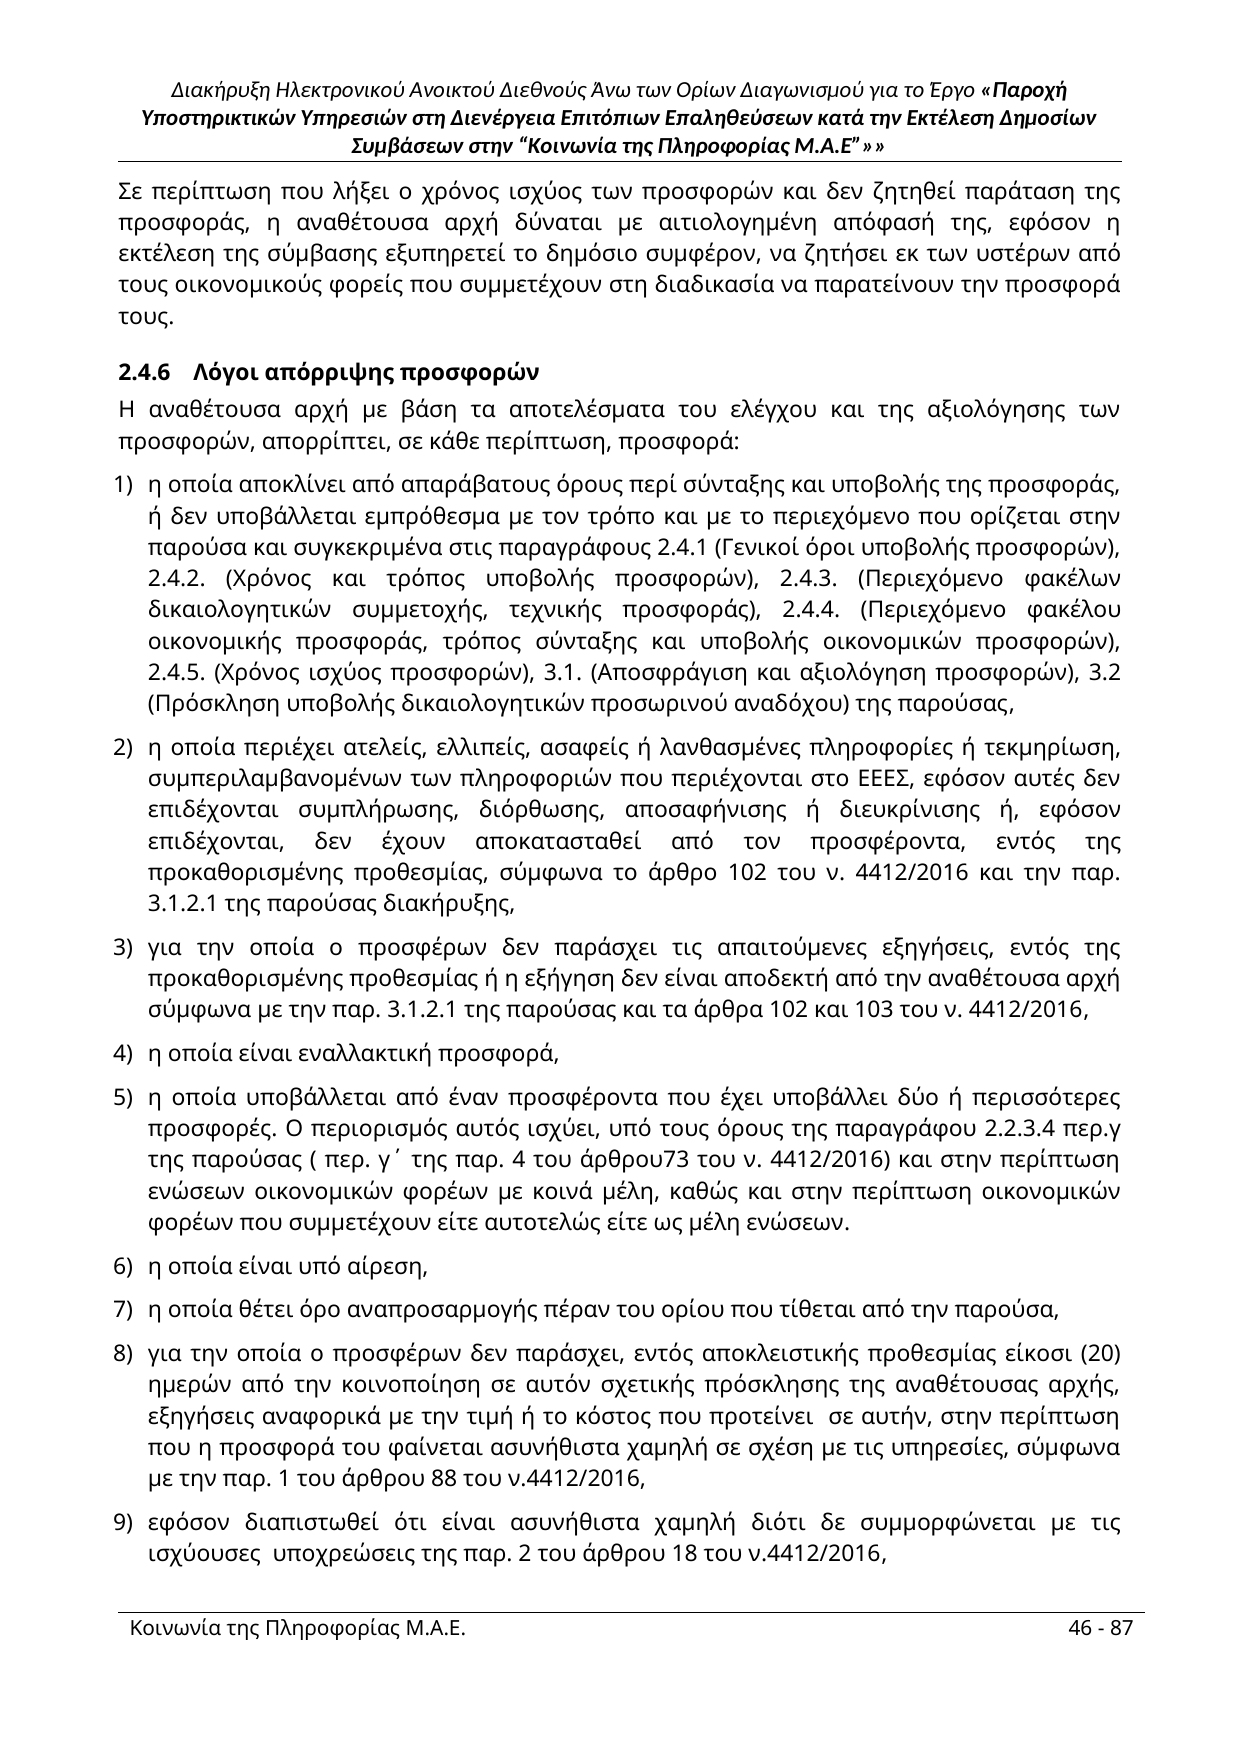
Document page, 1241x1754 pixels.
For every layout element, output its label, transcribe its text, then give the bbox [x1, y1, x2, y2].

text Σε περίπτωση που λήξει ο χρόνος ισχύος των προσφορών και δεν ζητηθεί παράταση της προσφοράς, η αναθέτουσα αρχή δύναται με αιτιολογημένη απόφασή της, εφόσον η εκτέλεση της σύμβασης εξυπηρετεί το δημόσιο συμφέρον, να ζητήσει εκ των υστέρων από τους οικονομικούς φορείς που συμμετέχουν στη διαδικασία να παρατείνουν την προσφορά τους. [118, 175, 1122, 331]
list η οποία υποβάλλεται από έναν προσφέροντα που έχει υποβάλλει δύο ή περισσότερες προσφορές. Ο περιορισμός αυτός ισχύει, υπό τους όρους της παραγράφου 2.2.3.4 περ.γ της παρούσας ( περ. γ΄ της παρ. 4 του άρθρου73 του ν. 4412/2016) και στην περίπτωση ενώσεων οικονομικών φορέων με κοινά μέλη, καθώς και στην περίπτωση οικονομικών φορέων που συμμετέχουν είτε αυτοτελώς είτε ως μέλη ενώσεων. [133, 1081, 1122, 1237]
list για την οποία ο προσφέρων δεν παράσχει, εντός αποκλειστικής προθεσμίας είκοσι (20) ημερών από την κοινοποίηση σε αυτόν σχετικής πρόσκλησης της αναθέτουσας αρχής, εξηγήσεις αναφορικά με την τιμή ή το κόστος που προτείνει σε αυτήν, στην περίπτωση που η προσφορά του φαίνεται ασυνήθιστα χαμηλή σε σχέση με τις υπηρεσίες, σύμφωνα με την παρ. 1 του άρθρου 88 του ν.4412/2016, [133, 1337, 1122, 1493]
list η οποία θέτει όρο αναπροσαρμογής πέραν του ορίου που τίθεται από την παρούσα, [133, 1293, 1122, 1325]
list η οποία είναι υπό αίρεση, [133, 1250, 1122, 1281]
list η οποία είναι εναλλακτική προσφορά, [133, 1037, 1122, 1068]
list η οποία αποκλίνει από απαράβατους όρους περί σύνταξης και υποβολής της προσφοράς, ή δεν υποβάλλεται εμπρόθεσμα με τον τρόπο και με το περιεχόμενο που ορίζεται στην παρούσα και συγκεκριμένα στις παραγράφους 2.4.1 (Γενικοί όροι υποβολής προσφορών), 2.4.2. (Χρόνος και τρόπος υποβολής προσφορών), 2.4.3. (Περιεχόμενο φακέλων δικαιολογητικών συμμετοχής, τεχνικής προσφοράς), 2.4.4. (Περιεχόμενο φακέλου οικονομικής προσφοράς, τρόπος σύνταξης και υποβολής οικονομικών προσφορών), 2.4.5. (Χρόνος ισχύος προσφορών), 3.1. (Αποσφράγιση και αξιολόγηση προσφορών), 3.2 (Πρόσκληση υποβολής δικαιολογητικών προσωρινού αναδόχου) της παρούσας, [133, 468, 1122, 718]
subtitle Λόγοι απόρριψης προσφορών [118, 356, 1122, 387]
text H αναθέτουσα αρχή με βάση τα αποτελέσματα του ελέγχου και της αξιολόγησης των προσφορών, απορρίπτει, σε κάθε περίπτωση, προσφορά: [118, 393, 1122, 456]
list η οποία περιέχει ατελείς, ελλιπείς, ασαφείς ή λανθασμένες πληροφορίες ή τεκμηρίωση, συμπεριλαμβανομένων των πληροφοριών που περιέχονται στο ΕΕΕΣ, εφόσον αυτές δεν επιδέχονται συμπλήρωσης, διόρθωσης, αποσαφήνισης ή διευκρίνισης ή, εφόσον επιδέχονται, δεν έχουν αποκατασταθεί από τον προσφέροντα, εντός της προκαθορισμένης προθεσμίας, σύμφωνα το άρθρο 102 του ν. 4412/2016 και την παρ. 3.1.2.1 της παρούσας διακήρυξης, [133, 731, 1122, 918]
list εφόσον διαπιστωθεί ότι είναι ασυνήθιστα χαμηλή διότι δε συμμορφώνεται με τις ισχύουσες υποχρεώσεις της παρ. 2 του άρθρου 18 του ν.4412/2016, [133, 1506, 1122, 1568]
list για την οποία ο προσφέρων δεν παράσχει τις απαιτούμενες εξηγήσεις, εντός της προκαθορισμένης προθεσμίας ή η εξήγηση δεν είναι αποδεκτή από την αναθέτουσα αρχή σύμφωνα με την παρ. 3.1.2.1 της παρούσας και τα άρθρα 102 και 103 του ν. 4412/2016, [133, 931, 1122, 1025]
